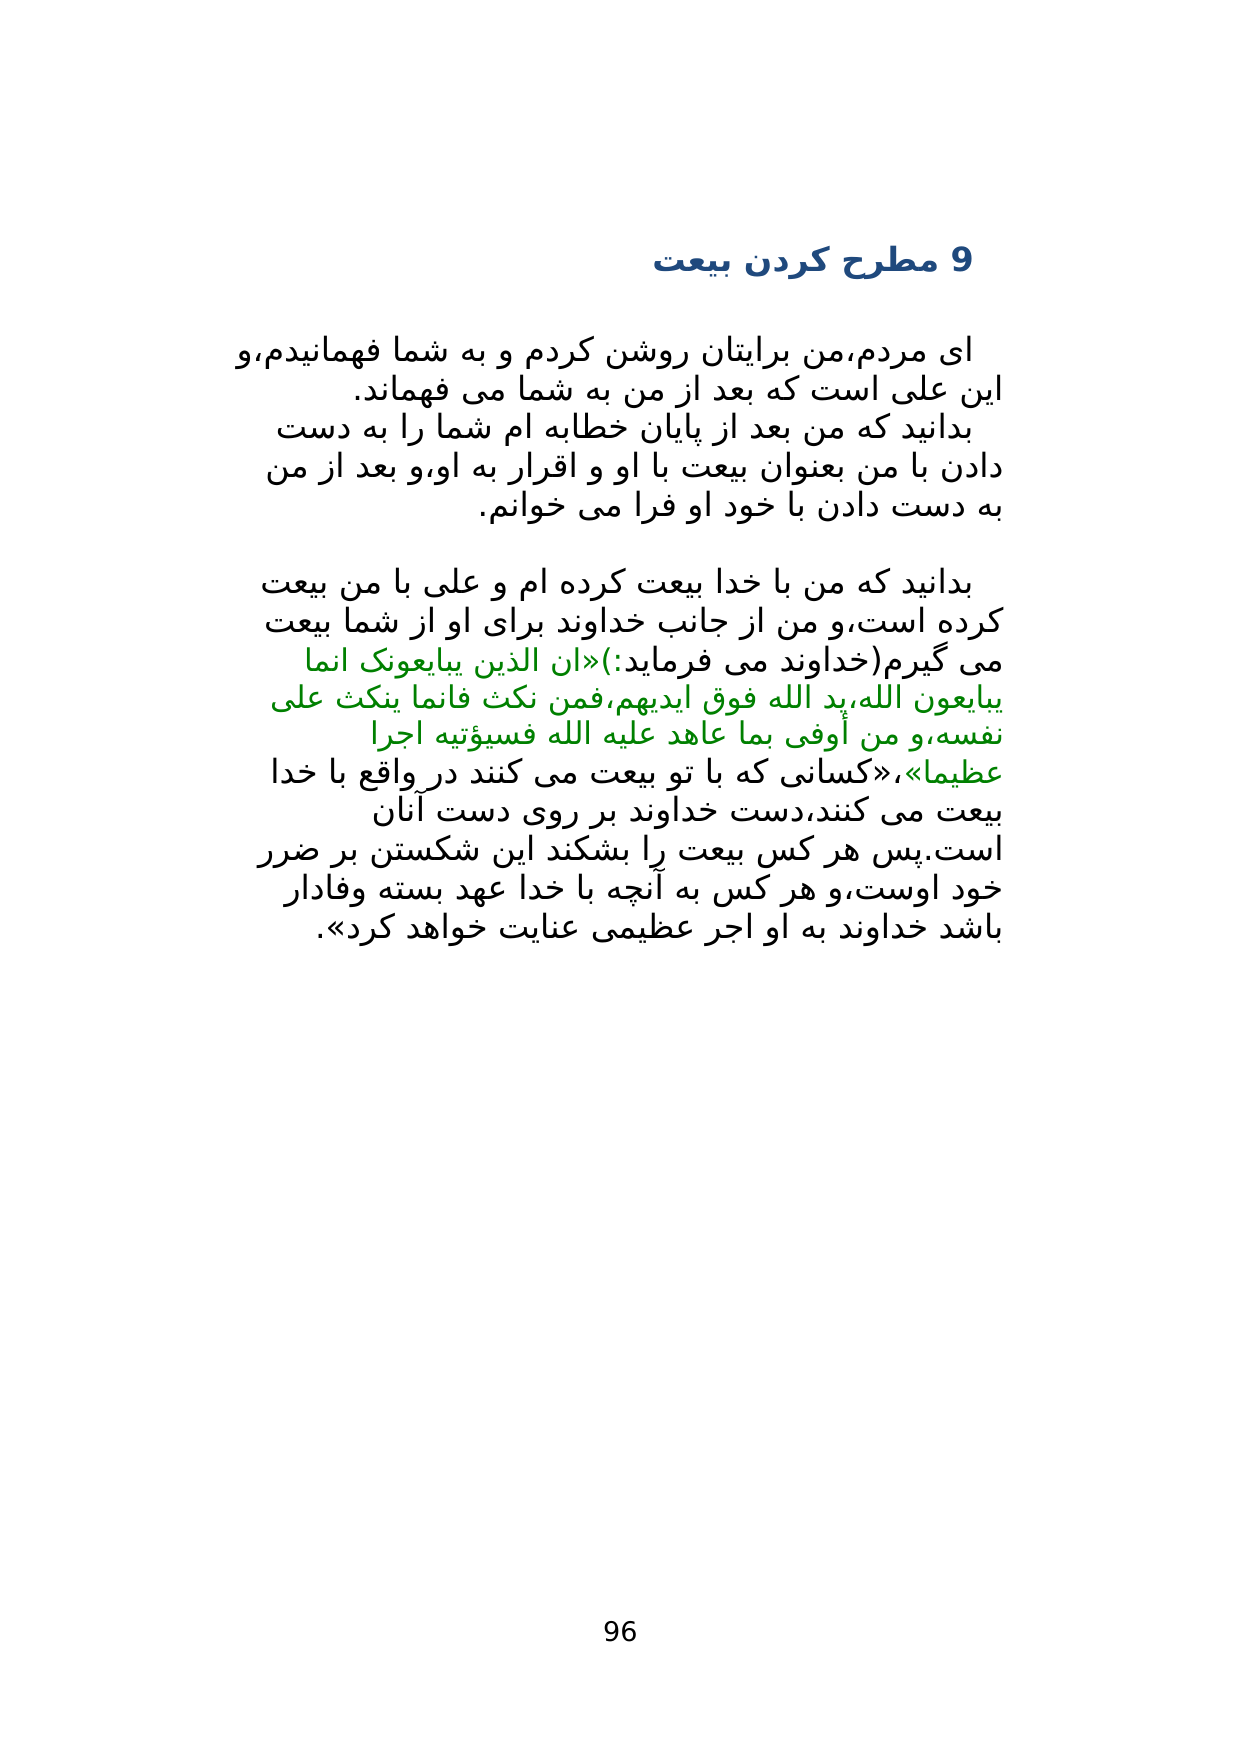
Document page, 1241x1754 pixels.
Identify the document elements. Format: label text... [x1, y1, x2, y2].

text ای مردم،من برایتان روشن کردم و به شما فهمانیدم،و این علی است که بعد از من به شما می فهماند. [236, 330, 1004, 408]
subtitle 9 مطرح کردن بیعت [236, 241, 1004, 279]
text بدانید که من با خدا بیعت کرده ام و علی با من بیعت کرده است،و من از جانب خداوند برای او از شما بیعت می گیرم(خداوند می فرماید:)«ان الذین یبایعونک انما یبایعون الله،ید الله فوق ایدیهم،فمن نکث فانما ینکث علی نفسه،و من أوفی بما عاهد علیه الله فسیؤتیه اجرا عظیما»،«کسانی که با تو بیعت می کنند در واقع با خدا بیعت می کنند،دست خداوند بر روی دست آنان است.پس هر کس بیعت را بشکند این شکستن بر ضرر خود اوست،و هر کس به آنچه با خدا عهد بسته وفادار باشد خداوند به او اجر عظیمی عنایت خواهد کرد». [236, 563, 1004, 946]
text بدانید که من بعد از پایان خطابه ام شما را به دست دادن با من بعنوان بیعت با او و اقرار به او،و بعد از من به دست دادن با خود او فرا می خوانم. [236, 408, 1004, 524]
